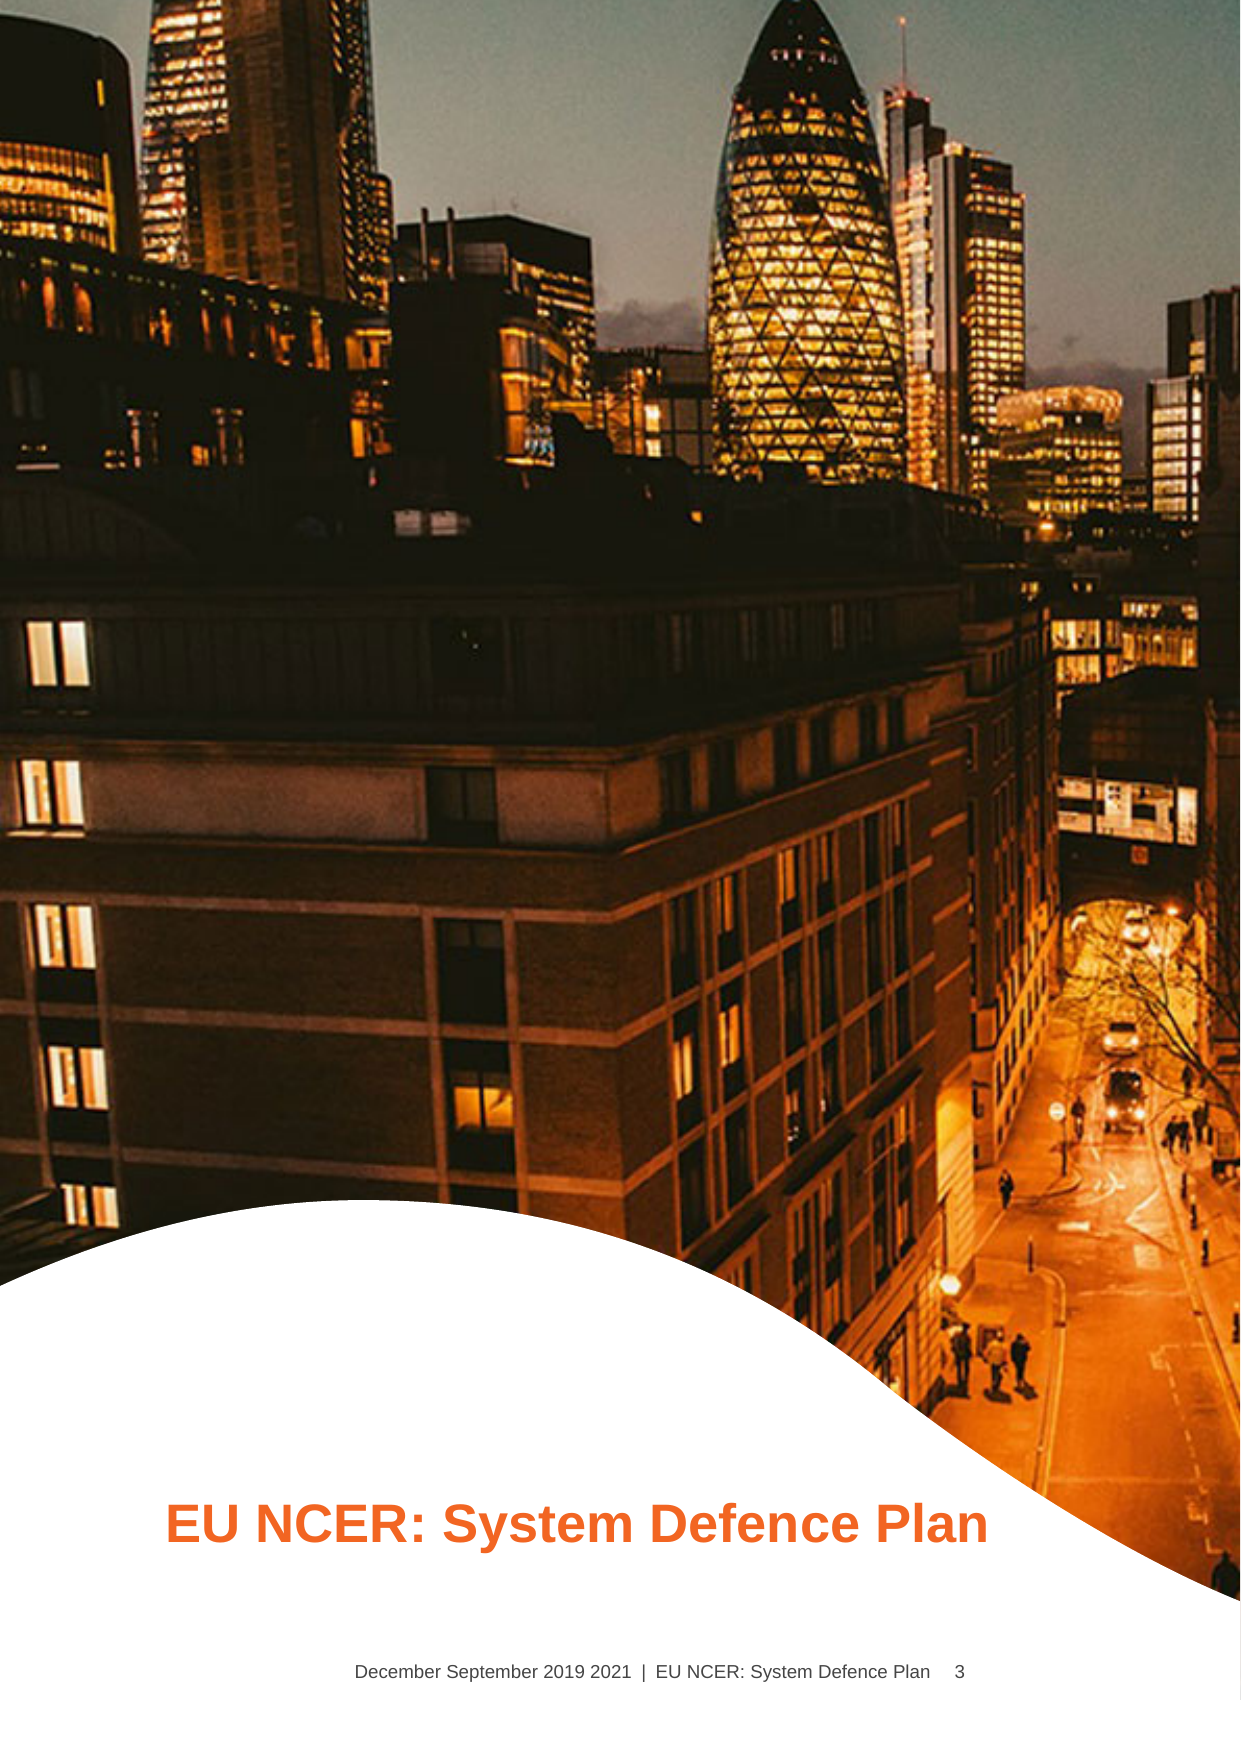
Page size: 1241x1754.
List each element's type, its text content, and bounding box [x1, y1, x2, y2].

picture [0, 0, 1241, 1601]
title EU NCER: System Defence Plan [165, 1491, 1075, 1553]
